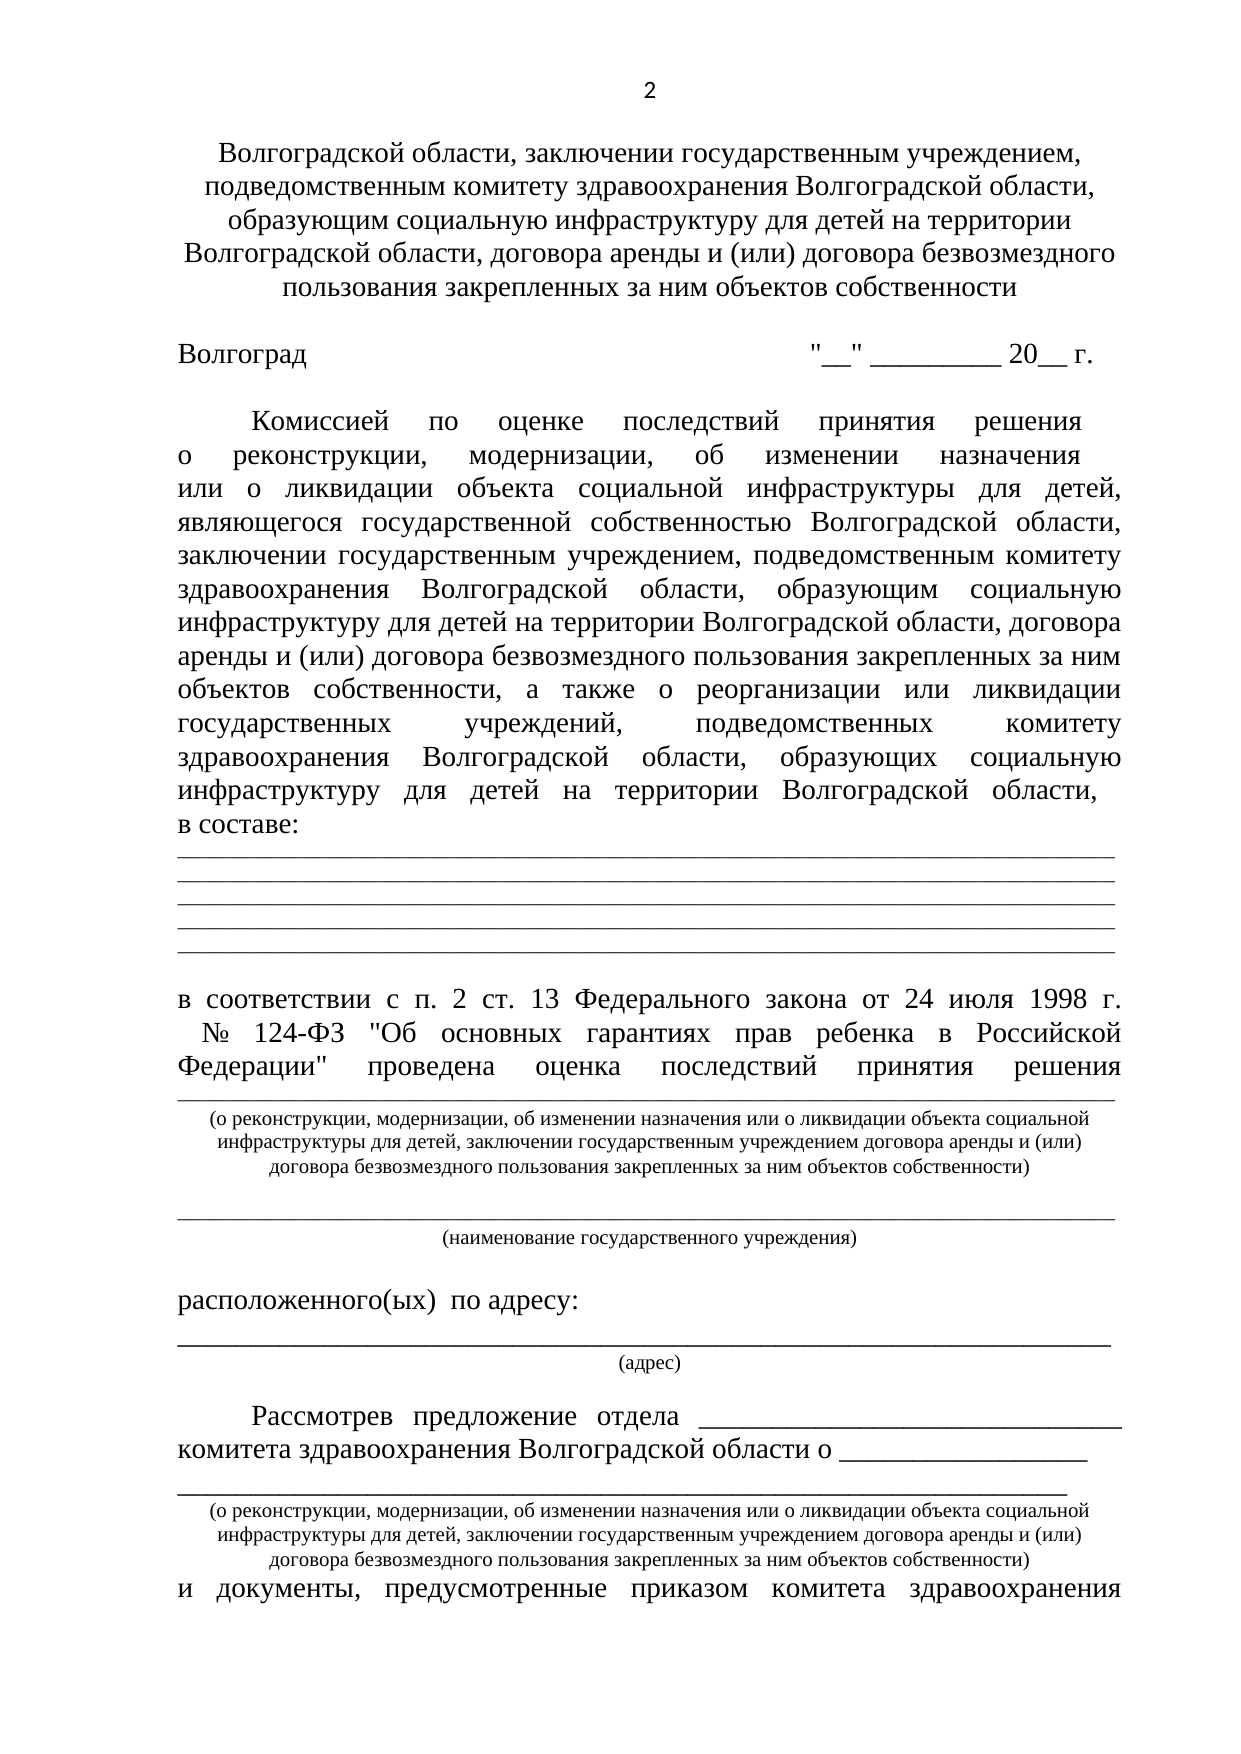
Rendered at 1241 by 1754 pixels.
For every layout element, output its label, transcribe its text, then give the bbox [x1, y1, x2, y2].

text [177, 135, 1122, 303]
text Рассмотрев предложение отдела _____________________________ комитета здравоохранения Волгоградской области о _________________ [177, 1398, 1122, 1465]
text (адрес) [177, 1349, 1122, 1374]
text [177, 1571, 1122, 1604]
text ___________________________________________________________________________ [177, 839, 1122, 863]
text (наименование государственного учреждения) [177, 1225, 1122, 1249]
text Комиссией по оценке последствий принятия решения о реконструкции, модернизации, об изменении назначения или о ликвидации объекта социальной инфраструктуры для детей, являющегося государственной собственностью Волгоградской области, заключении государственным учреждением, подведомственным комитету здравоохранения Волгоградской области, образующим социальную инфраструктуру для детей на территории Волгоградской области, договора аренды и (или) договора безвозмездного пользования закрепленных за ним объектов собственности, а также о реорганизации или ликвидации государственных учреждений, подведомственных комитету здравоохранения Волгоградской области, образующих социальную инфраструктуру для детей на территории Волгоградской области, в составе: [177, 403, 1122, 839]
text Волгоград "__" _________ 20__ г. [177, 336, 1122, 370]
text расположенного(ых) по адресу: [177, 1282, 1122, 1316]
text ___________________________________________________________________________ [177, 887, 1122, 910]
text ________________________________________________________________ [177, 1316, 1122, 1349]
text ___________________________________________________________________________ [177, 863, 1122, 887]
text (о реконструкции, модернизации, об изменении назначения или о ликвидации объекта социальной инфраструктуры для детей, заключении государственным учреждением договора аренды и (или) договора безвозмездного пользования закрепленных за ним объектов собственности) [177, 1105, 1122, 1178]
text (о реконструкции, модернизации, об изменении назначения или о ликвидации объекта социальной инфраструктуры для детей, заключении государственным учреждением договора аренды и (или) договора безвозмездного пользования закрепленных за ним объектов собственности) [177, 1498, 1122, 1571]
text ___________________________________________________________________________ [177, 1201, 1122, 1225]
text ___________________________________________________________________________ [177, 910, 1122, 934]
text в соответствии с п. 2 ст. 13 Федерального закона от 24 июля 1998 г. № 124-ФЗ "Об основных гарантиях прав ребенка в Российской Федерации" проведена оценка последствий принятия решения ___________________________________________________________________________ [177, 981, 1122, 1105]
text ___________________________________________________________________________ [177, 934, 1122, 957]
text _____________________________________________________________ [177, 1465, 1122, 1498]
